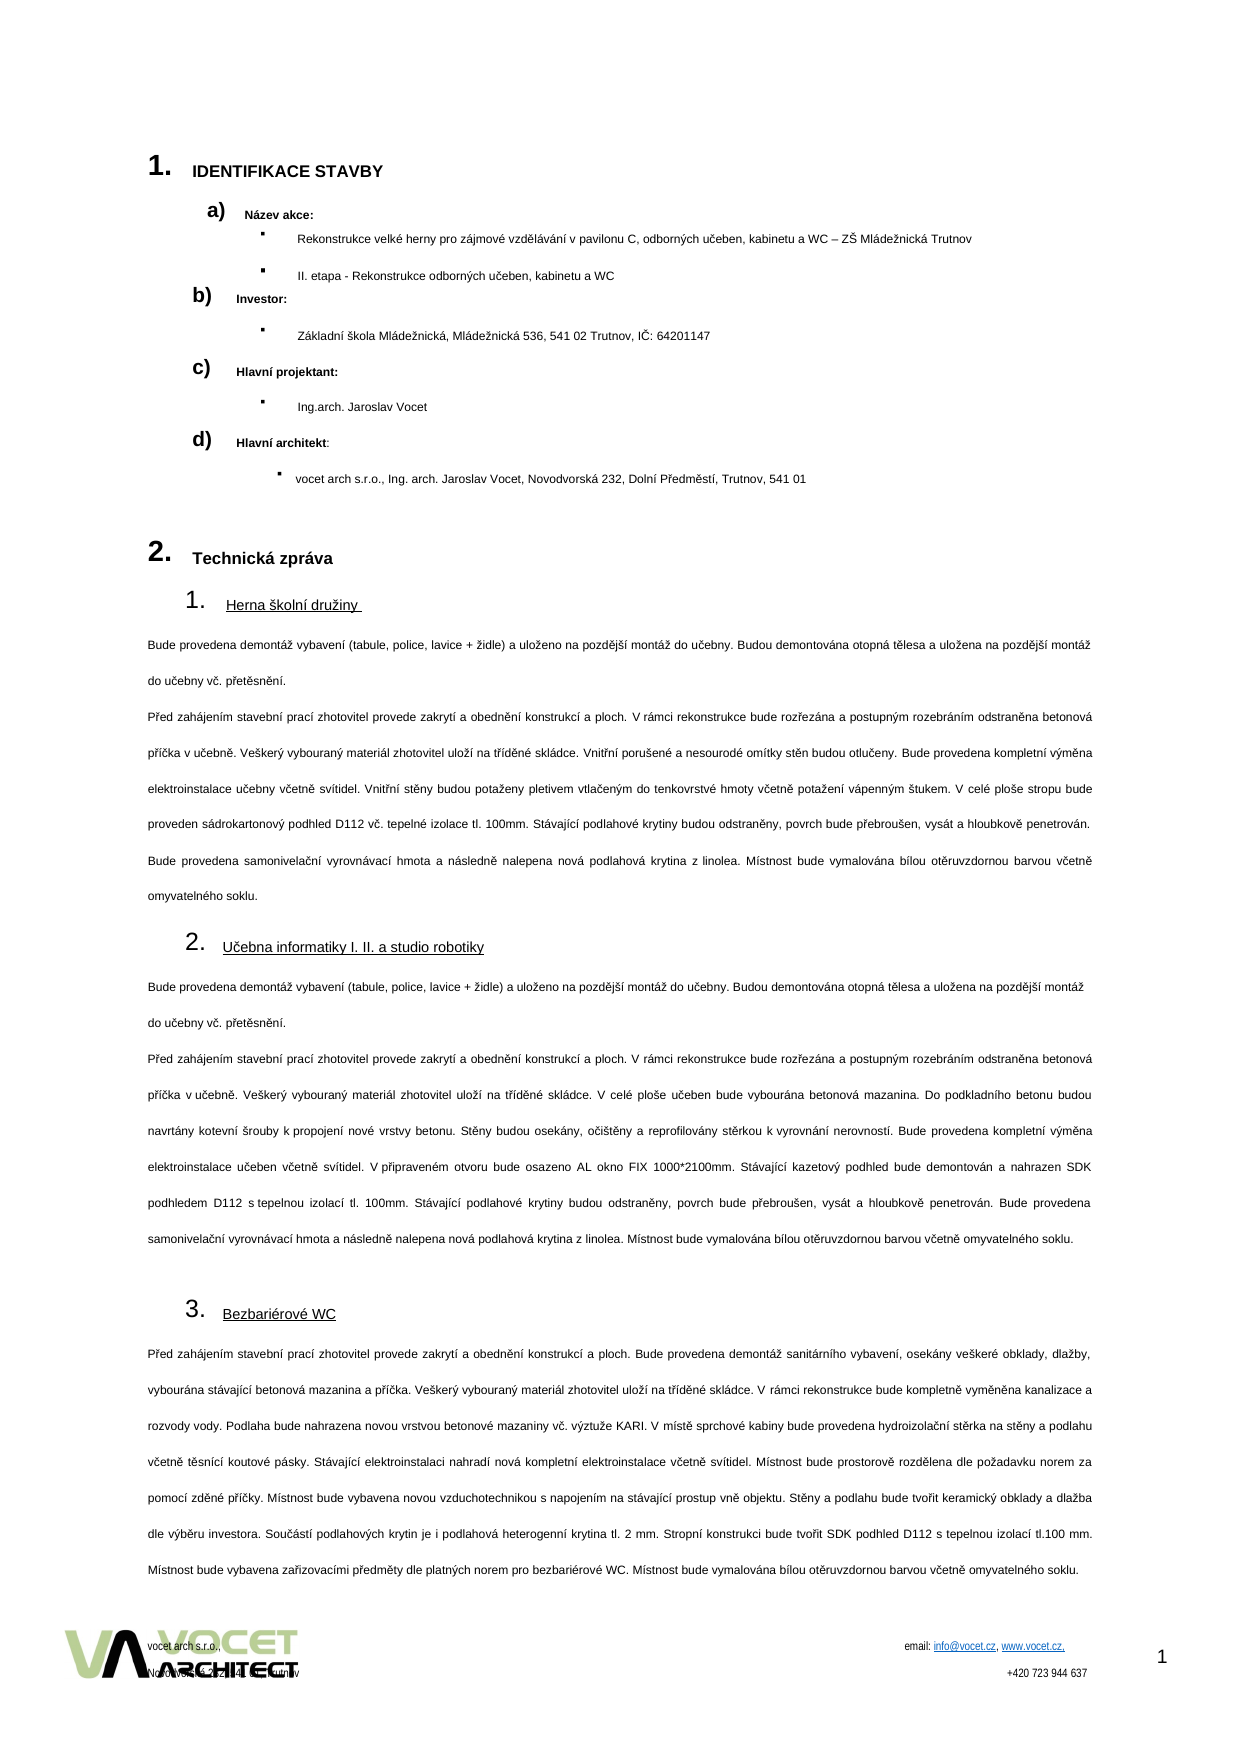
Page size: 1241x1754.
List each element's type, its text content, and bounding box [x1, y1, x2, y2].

list vocet arch s.r.o., Ing. arch. Jaroslav Vocet, Novodvorská 232, Dolní Předměstí, Trutnov, 541 01 [277, 462, 1093, 486]
text Před zahájením stavební prací zhotovitel provede zakrytí a obednění konstrukcí a ploch. V rámci rekonstrukce bude rozřezána a postupným rozebráním odstraněna betonová příčka v učebně. Veškerý vybouraný materiál zhotovitel uloží na tříděné skládce. V celé ploše učeben bude vybourána betonová mazanina. Do podkladního betonu budou navrtány kotevní šrouby k propojení nové vrstvy betonu. Stěny budou osekány, očištěny a reprofilovány stěrkou k vyrovnání nerovností. Bude provedena kompletní výměna elektroinstalace učeben včetně svítidel. V připraveném otvoru bude osazeno AL okno FIX 1000*2100mm. Stávající kazetový podhled bude demontován a nahrazen SDK podhledem D112 s tepelnou izolací tl. 100mm. Stávající podlahové krytiny budou odstraněny, povrch bude přebroušen, vysát a hloubkově penetrován. Bude provedena samonivelační vyrovnávací hmota a následně nalepena nová podlahová krytina z linolea. Místnost bude vymalována bílou otěruvzdornou barvou včetně omyvatelného soklu. [147, 1042, 1093, 1246]
text Bude provedena demontáž vybavení (tabule, police, lavice + židle) a uloženo na pozdější montáž do učebny. Budou demontována otopná tělesa a uložena na pozdější montáž do učebny vč. přetěsnění. [147, 628, 1093, 688]
list II. etapa - Rekonstrukce odborných učeben, kabinetu a WC [260, 258, 1093, 282]
list Ing.arch. Jaroslav Vocet [260, 390, 1093, 414]
list Investor: [192, 282, 1093, 306]
list Technická zpráva [148, 534, 1093, 568]
list Základní škola Mládežnická, Mládežnická 536, 541 02 Trutnov, IČ: 64201147 [260, 318, 1093, 342]
text Bude provedena demontáž vybavení (tabule, police, lavice + židle) a uloženo na pozdější montáž do učebny. Budou demontována otopná tělesa a uložena na pozdější montáž do učebny vč. přetěsnění. [148, 970, 1093, 1030]
text Před zahájením stavební prací zhotovitel provede zakrytí a obednění konstrukcí a ploch. V rámci rekonstrukce bude rozřezána a postupným rozebráním odstraněna betonová příčka v učebně. Veškerý vybouraný materiál zhotovitel uloží na tříděné skládce. Vnitřní porušené a nesourodé omítky stěn budou otlučeny. Bude provedena kompletní výměna elektroinstalace učebny včetně svítidel. Vnitřní stěny budou potaženy pletivem vtlačeným do tenkovrstvé hmoty včetně potažení vápenným štukem. V celé ploše stropu bude proveden sádrokartonový podhled D112 vč. tepelné izolace tl. 100mm. Stávající podlahové krytiny budou odstraněny, povrch bude přebroušen, vysát a hloubkově penetrován. Bude provedena samonivelační vyrovnávací hmota a následně nalepena nová podlahová krytina z linolea. Místnost bude vymalována bílou otěruvzdornou barvou včetně omyvatelného soklu. [147, 700, 1093, 903]
list IDENTIFIKACE STAVBY [148, 148, 1093, 181]
text Před zahájením stavební prací zhotovitel provede zakrytí a obednění konstrukcí a ploch. Bude provedena demontáž sanitárního vybavení, osekány veškeré obklady, dlažby, vybourána stávající betonová mazanina a příčka. Veškerý vybouraný materiál zhotovitel uloží na tříděné skládce. V rámci rekonstrukce bude kompletně vyměněna kanalizace a rozvody vody. Podlaha bude nahrazena novou vrstvou betonové mazaniny vč. výztuže KARI. V místě sprchové kabiny bude provedena hydroizolační stěrka na stěny a podlahu včetně těsnící koutové pásky. Stávající elektroinstalaci nahradí nová kompletní elektroinstalace včetně svítidel. Místnost bude prostorově rozdělena dle požadavku norem za pomocí zděné příčky. Místnost bude vybavena novou vzduchotechnikou s napojením na stávající prostup vně objektu. Stěny a podlahu bude tvořit keramický obklady a dlažba dle výběru investora. Součástí podlahových krytin je i podlahová heterogenní krytina tl. 2 mm. Stropní konstrukci bude tvořit SDK podhled D112 s tepelnou izolací tl.100 mm. Místnost bude vybavena zařizovacími předměty dle platných norem pro bezbariérové WC. Místnost bude vymalována bílou otěruvzdornou barvou včetně omyvatelného soklu. [147, 1337, 1093, 1577]
list Učebna informatiky I. II. a studio robotiky [185, 927, 1093, 956]
picture [63, 1629, 300, 1679]
list Herna školní družiny [185, 585, 1093, 613]
list Název akce: [207, 198, 1093, 222]
list Rekonstrukce velké herny pro zájmové vzdělávání v pavilonu C, odborných učeben, kabinetu a WC – ZŠ Mládežnická Trutnov [260, 222, 1093, 246]
list Hlavní architekt: [192, 426, 1093, 450]
list Hlavní projektant: [192, 354, 1093, 378]
list Bezbariérové WC [185, 1294, 1093, 1323]
